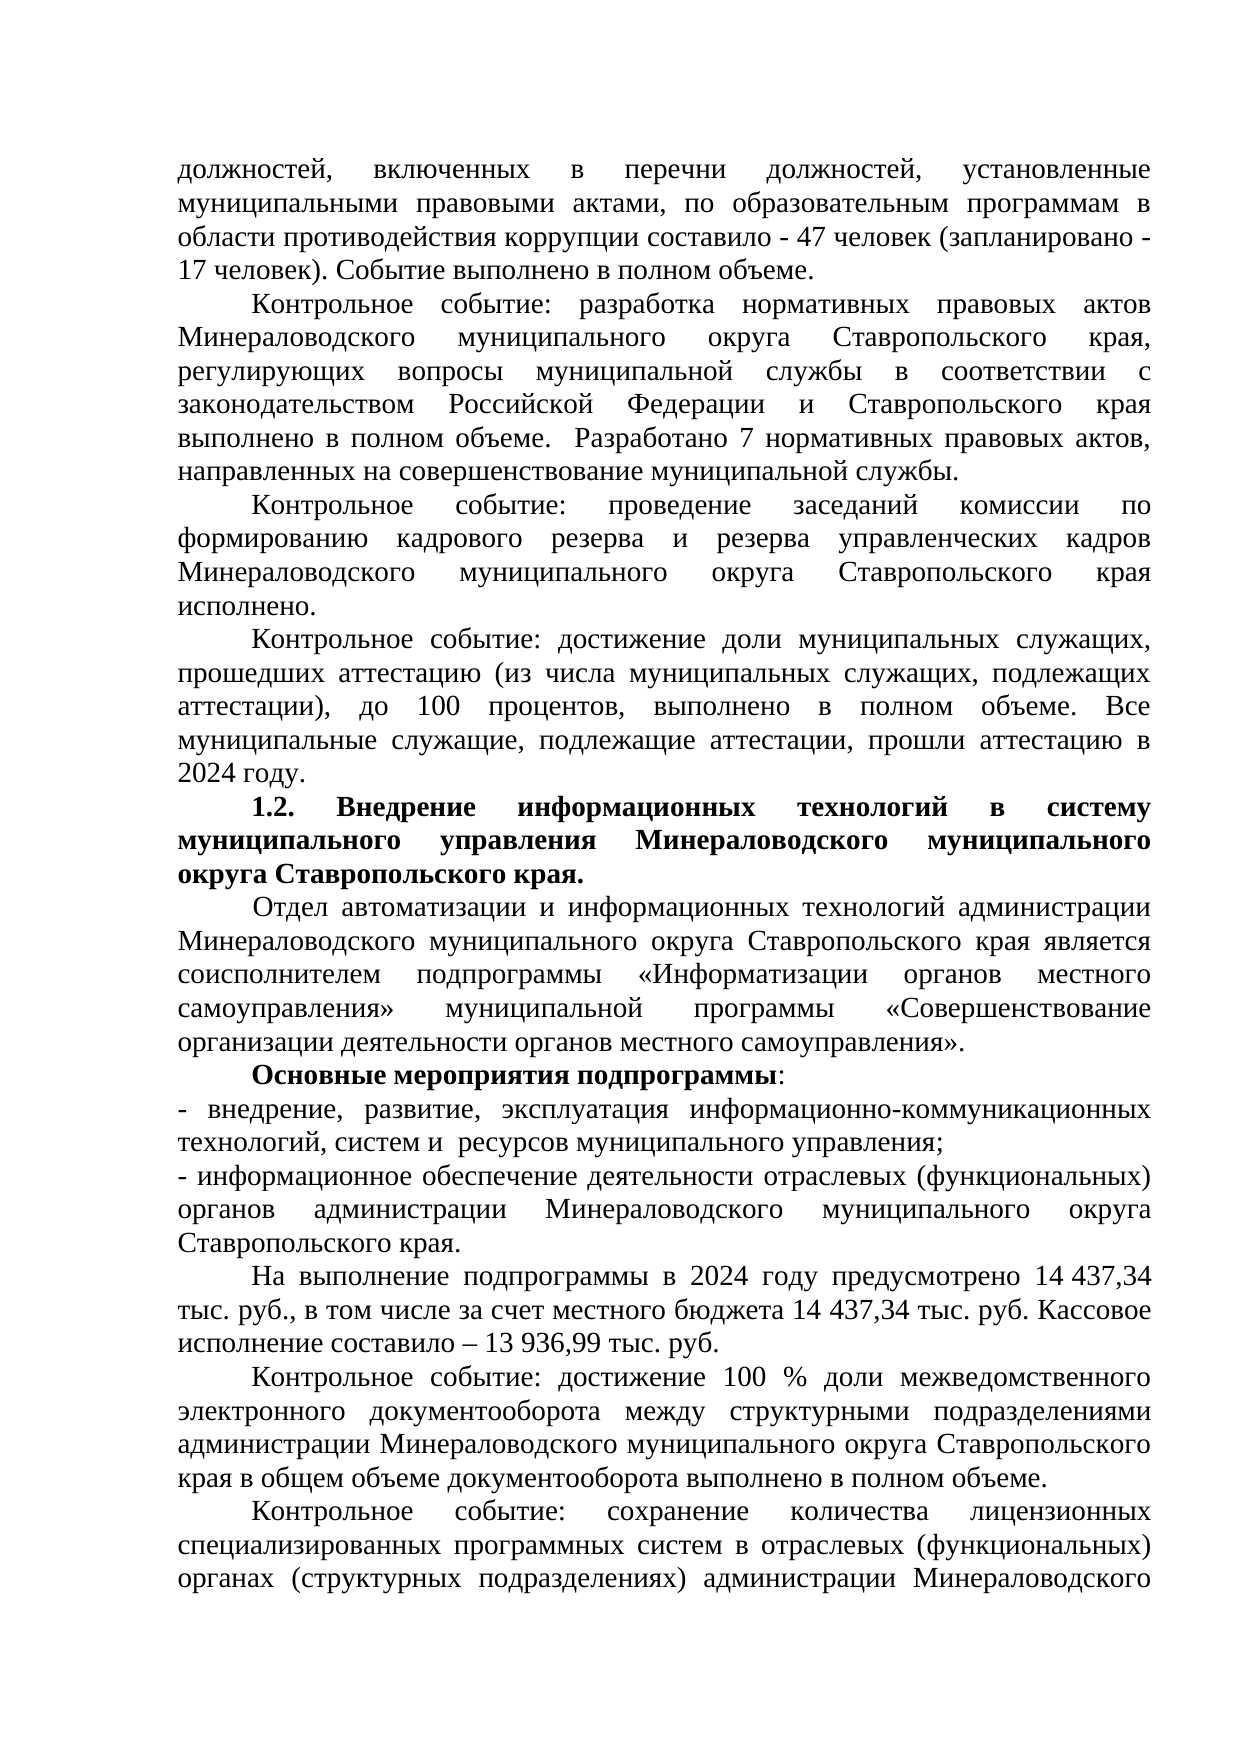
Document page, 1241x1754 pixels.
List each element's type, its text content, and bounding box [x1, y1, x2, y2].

text Контрольное событие: достижение 100 % доли межведомственного электронного документооборота между структурными подразделениями администрации Минераловодского муниципального округа Ставропольского края в общем объеме документооборота выполнено в полном объеме. [177, 1359, 1152, 1493]
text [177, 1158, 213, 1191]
text Контрольное событие: достижение доли муниципальных служащих, прошедших аттестацию (из числа муниципальных служащих, подлежащих аттестации), до 100 процентов, выполнено в полном объеме. Все муниципальные служащие, подлежащие аттестации, прошли аттестацию в 2024 году. [177, 621, 1152, 789]
text Контрольное событие: проведение заседаний комиссии по формированию кадрового резерва и резерва управленческих кадров Минераловодского муниципального округа Ставропольского края исполнено. [177, 487, 1152, 621]
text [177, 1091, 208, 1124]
text - информационное обеспечение деятельности отраслевых (функциональных) органов администрации Минераловодского муниципального округа Ставропольского края. [461, 1191, 1152, 1258]
text Основные мероприятия подпрограммы: [177, 1057, 1152, 1091]
text должностей, включенных в перечни должностей, установленные муниципальными правовыми актами, по образовательным программам в области противодействия коррупции составило - 47 человек (запланировано - 17 человек). Событие выполнено в полном объеме. [177, 152, 1152, 286]
text На выполнение подпрограммы в 2024 году предусмотрено 14 437,34 тыс. руб., в том числе за счет местного бюджета 14 437,34 тыс. руб. Кассовое исполнение составило – 13 936,99 тыс. руб. [177, 1258, 1152, 1359]
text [177, 1493, 1152, 1594]
text - информационное обеспечение деятельности отраслевых (функциональных) органов администрации Минераловодского муниципального округа Ставропольского края. [177, 1225, 454, 1258]
text 1.2. Внедрение информационных технологий в систему муниципального управления Минераловодского муниципального округа Ставропольского края. [177, 789, 1152, 889]
text Отдел автоматизации и информационных технологий администрации Минераловодского муниципального округа Ставропольского края является соисполнителем подпрограммы «Информатизации органов местного самоуправления» муниципальной программы «Совершенствование организации деятельности органов местного самоуправления». [177, 889, 1152, 1057]
text Контрольное событие: разработка нормативных правовых актов Минераловодского муниципального округа Ставропольского края, регулирующих вопросы муниципальной службы в соответствии с законодательством Российской Федерации и Ставропольского края выполнено в полном объеме. Разработано 7 нормативных правовых актов, направленных на совершенствование муниципальной службы. [177, 286, 1152, 487]
